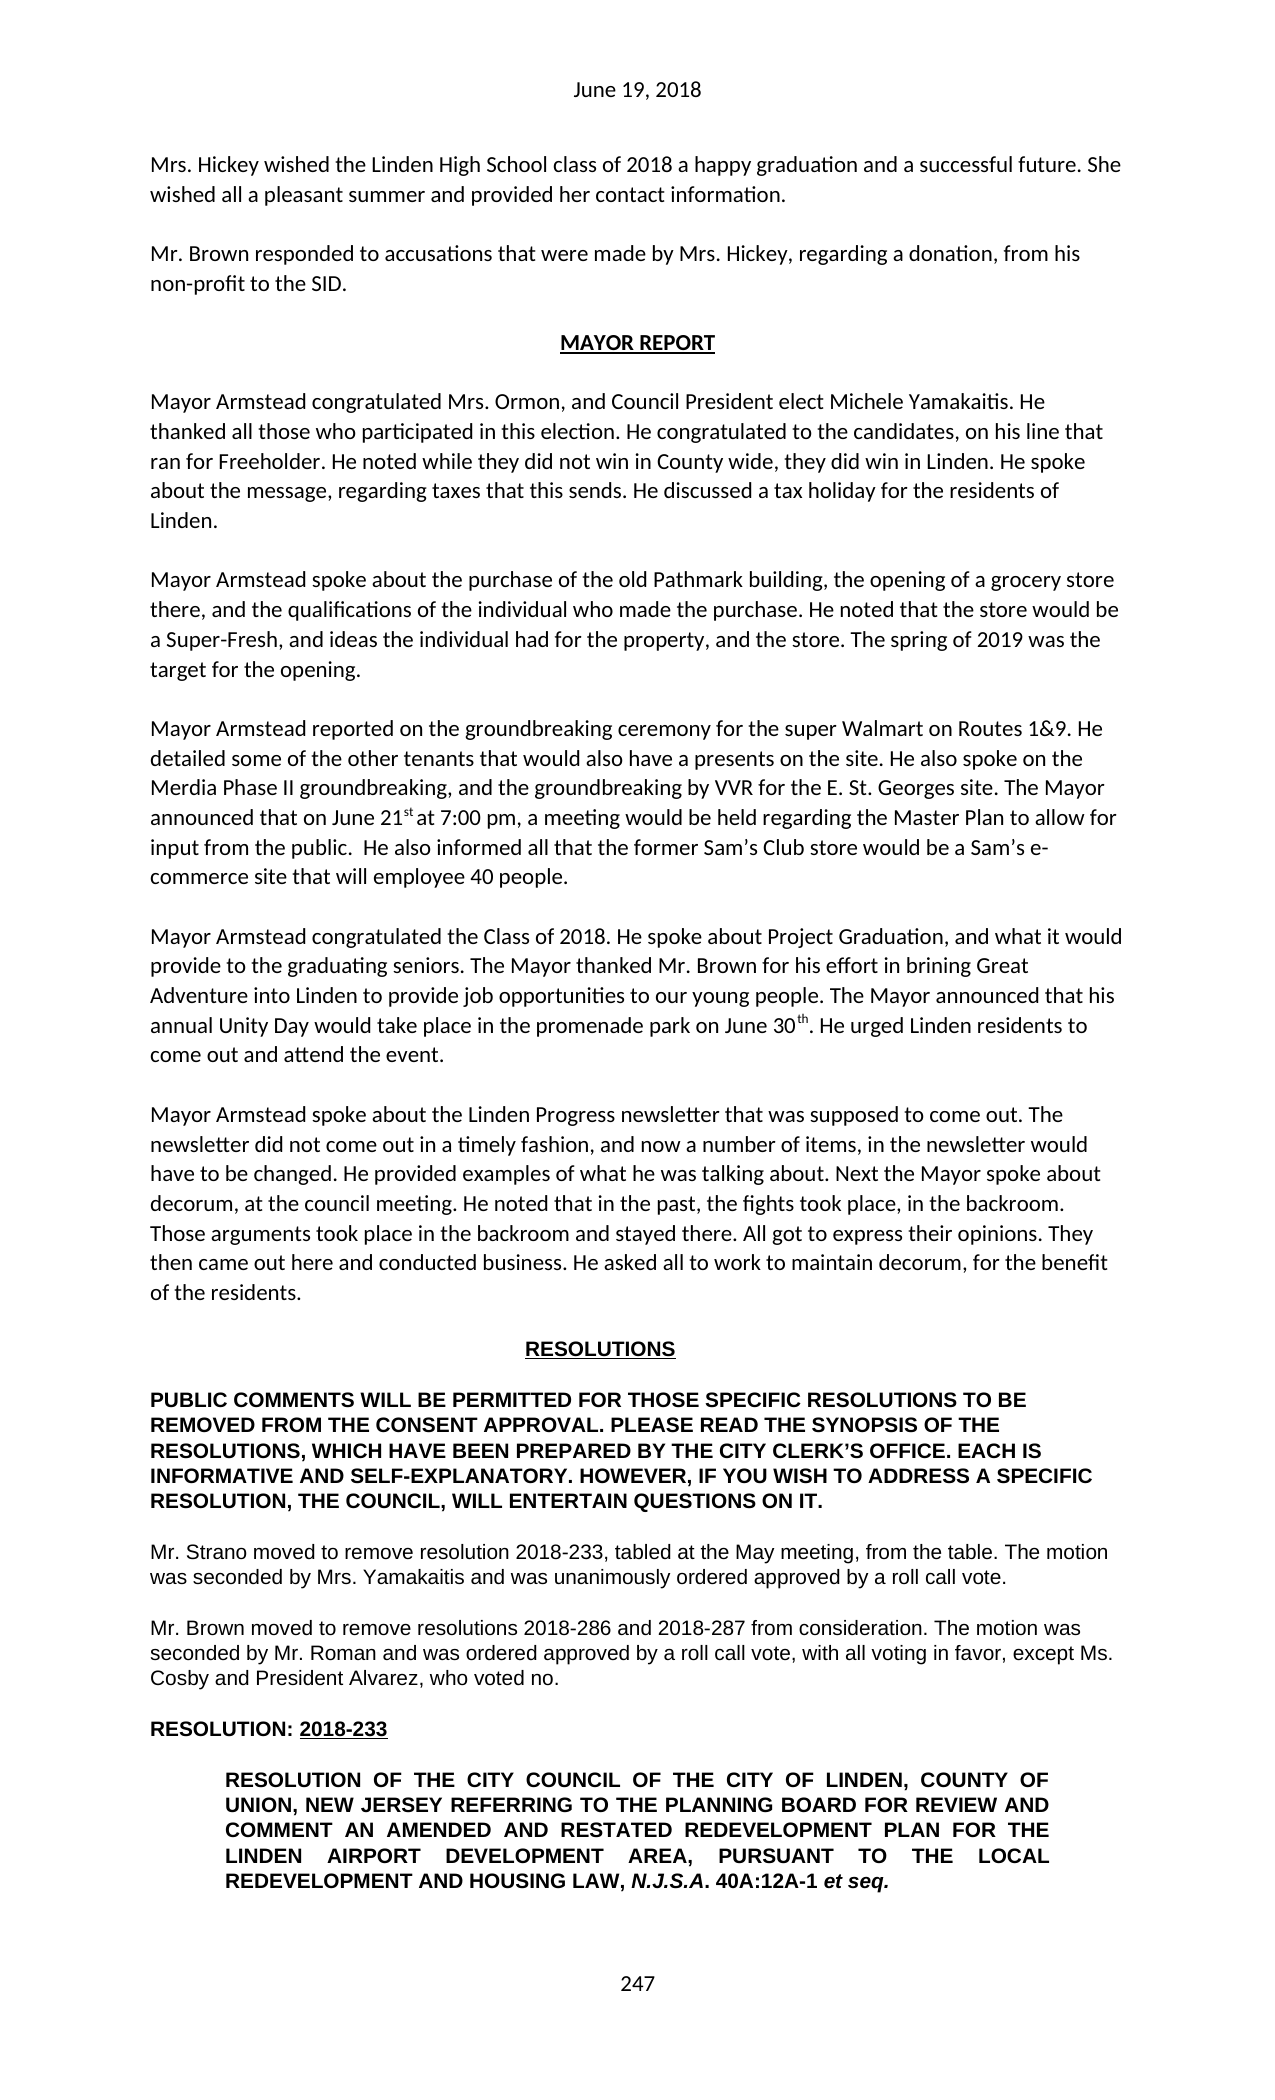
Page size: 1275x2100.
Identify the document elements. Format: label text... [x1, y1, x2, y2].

text RESOLUTION OF THE CITY COUNCIL OF THE CITY OF LINDEN, COUNTY OF UNION, NEW JERSEY REFERRING TO THE PLANNING BOARD FOR REVIEW AND COMMENT AN AMENDED AND RESTATED REDEVELOPMENT PLAN FOR THE LINDEN AIRPORT DEVELOPMENT AREA, PURSUANT TO THE LOCAL REDEVELOPMENT AND HOUSING LAW, N.J.S.A. 40A:12A-1 et seq. [225, 1767, 1050, 1893]
text Mayor Armstead reported on the groundbreaking ceremony for the super Walmart on Routes 1&9. He detailed some of the other tenants that would also have a presents on the site. He also spoke on the Merdia Phase II groundbreaking, and the groundbreaking by VVR for the E. St. Georges site. The Mayor announced that on June 21st at 7:00 pm, a meeting would be held regarding the Master Plan to allow for input from the public. He also informed all that the former Sam’s Club store would be a Sam’s e-commerce site that will employee 40 people. [150, 714, 1125, 891]
text PUBLIC COMMENTS WILL BE PERMITTED FOR THOSE SPECIFIC RESOLUTIONS TO BE REMOVED FROM THE CONSENT APPROVAL. PLEASE READ THE SYNOPSIS OF THE RESOLUTIONS, WHICH HAVE BEEN PREPARED BY THE CITY CLERK’S OFFICE. EACH IS INFORMATIVE AND SELF-EXPLANATORY. HOWEVER, IF YOU WISH TO ADDRESS A SPECIFIC RESOLUTION, THE COUNCIL, WILL ENTERTAIN QUESTIONS ON IT. [150, 1388, 1125, 1513]
text RESOLUTION: 2018-233 [150, 1717, 1050, 1741]
text MAYOR REPORT [150, 328, 1125, 356]
text Mr. Strano moved to remove resolution 2018-233, tabled at the May meeting, from the table. The motion was seconded by Mrs. Yamakaitis and was unanimously ordered approved by a roll call vote. [150, 1540, 1125, 1589]
text RESOLUTIONS [450, 1337, 1125, 1361]
text Mayor Armstead spoke about the Linden Progress newsletter that was supposed to come out. The newsletter did not come out in a timely fashion, and now a number of items, in the newsletter would have to be changed. He provided examples of what he was talking about. Next the Mayor spoke about decorum, at the council meeting. He noted that in the past, the fights took place, in the backroom. Those arguments took place in the backroom and stayed there. All got to express their opinions. They then came out here and conducted business. He asked all to work to maintain decorum, for the benefit of the residents. [150, 1100, 1125, 1306]
text Mr. Brown responded to accusations that were made by Mrs. Hickey, regarding a donation, from his non-profit to the SID. [150, 239, 1125, 297]
text Mayor Armstead congratulated Mrs. Ormon, and Council President elect Michele Yamakaitis. He thanked all those who participated in this election. He congratulated to the candidates, on his line that ran for Freeholder. He noted while they did not win in County wide, they did win in Linden. He spoke about the message, regarding taxes that this sends. He discussed a tax holiday for the residents of Linden. [150, 387, 1125, 534]
text Mayor Armstead spoke about the purchase of the old Pathmark building, the opening of a grocery store there, and the qualifications of the individual who made the purchase. He noted that the store would be a Super-Fresh, and ideas the individual had for the property, and the store. The spring of 2019 was the target for the opening. [150, 566, 1125, 683]
text Mrs. Hickey wished the Linden High School class of 2018 a happy graduation and a successful future. She wished all a pleasant summer and provided her contact information. [150, 150, 1125, 208]
text Mayor Armstead congratulated the Class of 2018. He spoke about Project Graduation, and what it would provide to the graduating seniors. The Mayor thanked Mr. Brown for his effort in brining Great Adventure into Linden to provide job opportunities to our young people. The Mayor announced that his annual Unity Day would take place in the promenade park on June 30th. He urged Linden residents to come out and attend the event. [150, 922, 1125, 1069]
text Mr. Brown moved to remove resolutions 2018-286 and 2018-287 from consideration. The motion was seconded by Mr. Roman and was ordered approved by a roll call vote, with all voting in favor, except Ms. Cosby and President Alvarez, who voted no. [150, 1616, 1125, 1690]
